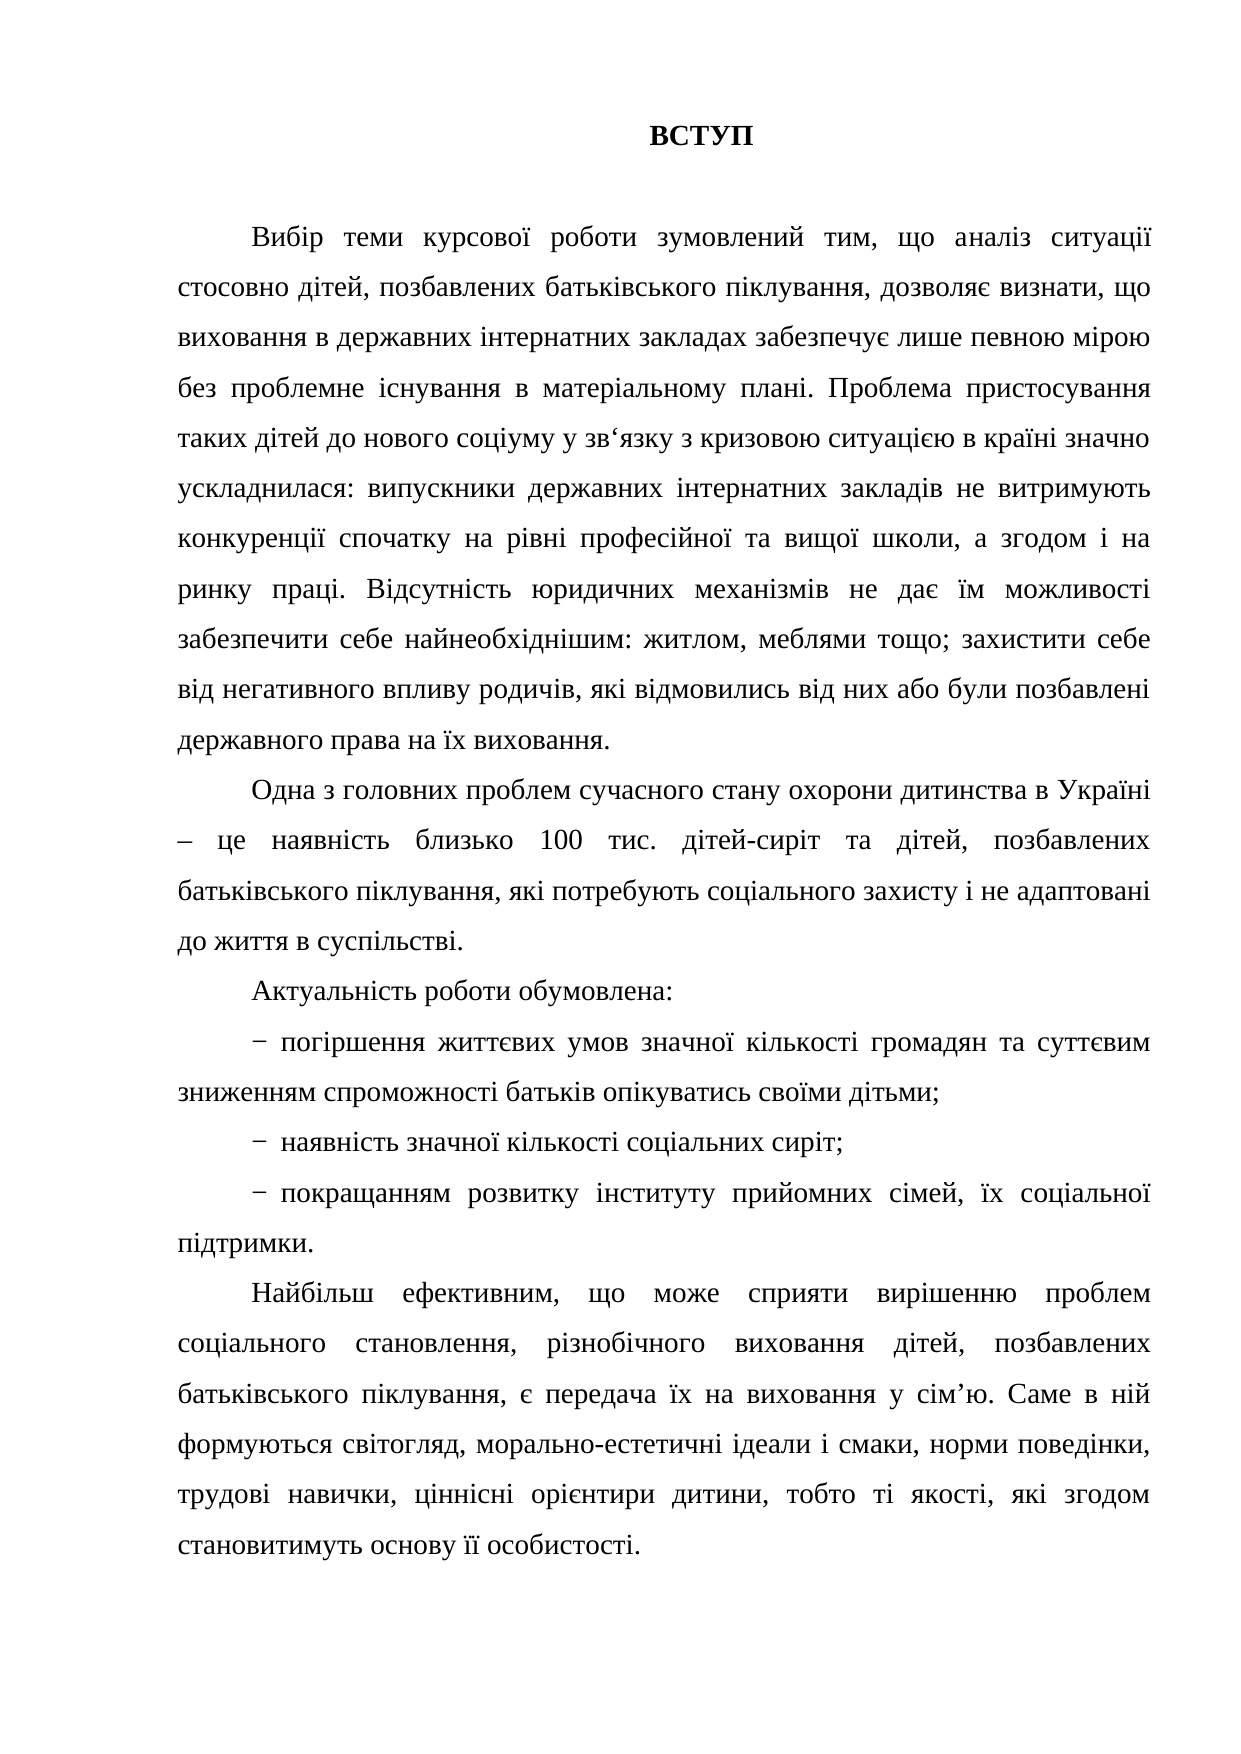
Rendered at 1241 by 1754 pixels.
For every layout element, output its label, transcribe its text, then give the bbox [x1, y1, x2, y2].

list наявність значної кількості соціальних сиріт; [177, 1124, 1152, 1158]
text Найбільш ефективним, що може сприяти вирішенню проблем соціального становлення, різнобічного виховання дітей, позбавлених батьківського піклування, є передача їх на виховання у сім’ю. Саме в ній формуються світогляд, морально-естетичні ідеали і смаки, норми поведінки, трудові навички, ціннісні орієнтири дитини, тобто ті якості, які згодом становитимуть основу її особистості. [177, 1275, 1152, 1560]
list погіршення життєвих умов значної кількості громадян та суттєвим зниженням спроможності батьків опікуватись своїми дітьми; [177, 1024, 1152, 1108]
list покращанням розвитку інституту прийомних сімей, їх соціальної підтримки. [177, 1175, 1152, 1258]
text Актуальність роботи обумовлена: [177, 973, 1152, 1007]
text Вибір теми курсової роботи зумовлений тим, що аналіз ситуації стосовно дітей, позбавлених батьківського піклування, дозволяє визнати, що виховання в державних інтернатних закладах забезпечує лише певною мірою без проблемне існування в матеріальному плані. Проблема пристосування таких дітей до нового соціуму у зв‘язку з кризовою ситуацією в країні значно ускладнилася: випускники державних інтернатних закладів не витримують конкуренції спочатку на рівні професійної та вищої школи, а згодом і на ринку праці. Відсутність юридичних механізмів не дає їм можливості забезпечити себе найнеобхіднішим: житлом, меблями тощо; захистити себе від негативного впливу родичів, які відмовились від них або були позбавлені державного права на їх виховання. [177, 219, 1152, 755]
text Одна з головних проблем сучасного стану охорони дитинства в Україні – це наявність близько 100 тис. дітей-сиріт та дітей, позбавлених батьківського піклування, які потребують соціального захисту і не адаптовані до життя в суспільстві. [177, 772, 1152, 957]
text ВСТУП [177, 118, 1152, 152]
